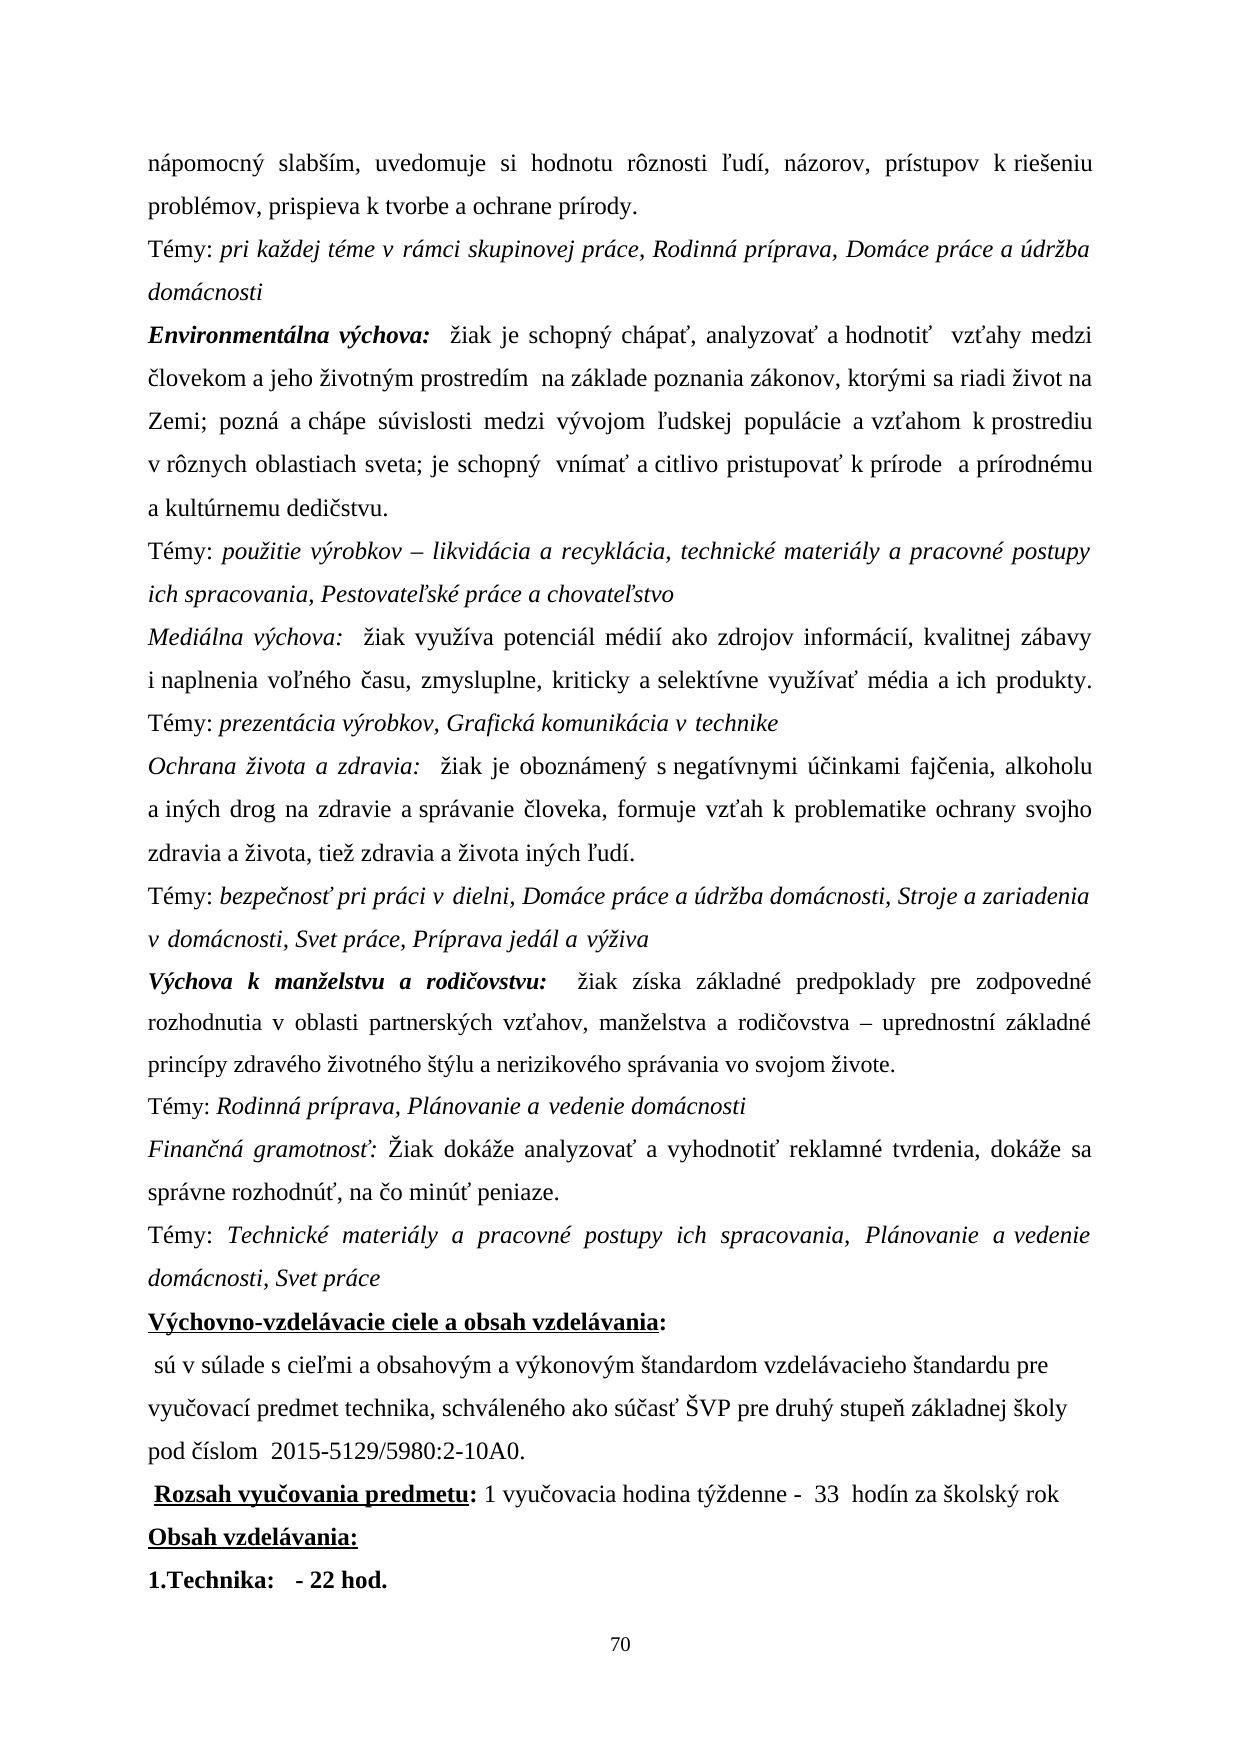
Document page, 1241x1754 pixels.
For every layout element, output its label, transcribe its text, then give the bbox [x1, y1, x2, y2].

text Výchovno-vzdelávacie ciele a obsah vzdelávania: [148, 1307, 1093, 1335]
text Obsah vzdelávania: [148, 1522, 1093, 1551]
text Výchova k manželstvu a rodičovstvu: žiak získa základné predpoklady pre zodpovedné rozhodnutia v oblasti partnerských vzťahov, manželstva a rodičovstva – uprednostní základné princípy zdravého životného štýlu a nerizikového správania vo svojom živote. [148, 967, 1093, 1077]
text Finančná gramotnosť: Žiak dokáže analyzovať a vyhodnotiť reklamné tvrdenia, dokáže sa správne rozhodnúť, na čo minúť peniaze. [148, 1134, 1093, 1206]
text Témy: pri každej téme v rámci skupinovej práce, Rodinná príprava, Domáce práce a údržba domácnosti [148, 234, 1093, 306]
text sú v súlade s cieľmi a obsahovým a výkonovým štandardom vzdelávacieho štandardu pre vyučovací predmet technika, schváleného ako súčasť ŠVP pre druhý stupeň základnej školy pod číslom 2015-5129/5980:2-10A0. [148, 1350, 1093, 1465]
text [148, 148, 1093, 219]
text Témy: použitie výrobkov – likvidácia a recyklácia, technické materiály a pracovné postupy ich spracovania, Pestovateľské práce a chovateľstvo [148, 536, 1093, 608]
text Rozsah vyučovania predmetu: 1 vyučovacia hodina týždenne - 33 hodín za školský rok [148, 1479, 1093, 1508]
text Mediálna výchova: žiak využíva potenciál médií ako zdrojov informácií, kvalitnej zábavy i naplnenia voľného času, zmysluplne, kriticky a selektívne využívať média a ich produkty. Témy: prezentácia výrobkov, Grafická komunikácia v technike [148, 622, 1093, 737]
text Ochrana života a zdravia: žiak je oboznámený s negatívnymi účinkami fajčenia, alkoholu a iných drog na zdravie a správanie človeka, formuje vzťah k problematike ochrany svojho zdravia a života, tiež zdravia a života iných ľudí. [148, 751, 1093, 866]
text Témy: bezpečnosť pri práci v dielni, Domáce práce a údržba domácnosti, Stroje a zariadenia v domácnosti, Svet práce, Príprava jedál a výživa [148, 881, 1093, 953]
text Environmentálna výchova: žiak je schopný chápať, analyzovať a hodnotiť vzťahy medzi človekom a jeho životným prostredím na základe poznania zákonov, ktorými sa riadi život na Zemi; pozná a chápe súvislosti medzi vývojom ľudskej populácie a vzťahom k prostrediu v rôznych oblastiach sveta; je schopný vnímať a citlivo pristupovať k prírode a prírodnému a kultúrnemu dedičstvu. [148, 320, 1093, 521]
text Témy: Technické materiály a pracovné postupy ich spracovania, Plánovanie a vedenie domácnosti, Svet práce [148, 1220, 1093, 1292]
text Témy: Rodinná príprava, Plánovanie a vedenie domácnosti [148, 1091, 1093, 1120]
text 1.Technika: - 22 hod. [148, 1565, 1093, 1594]
